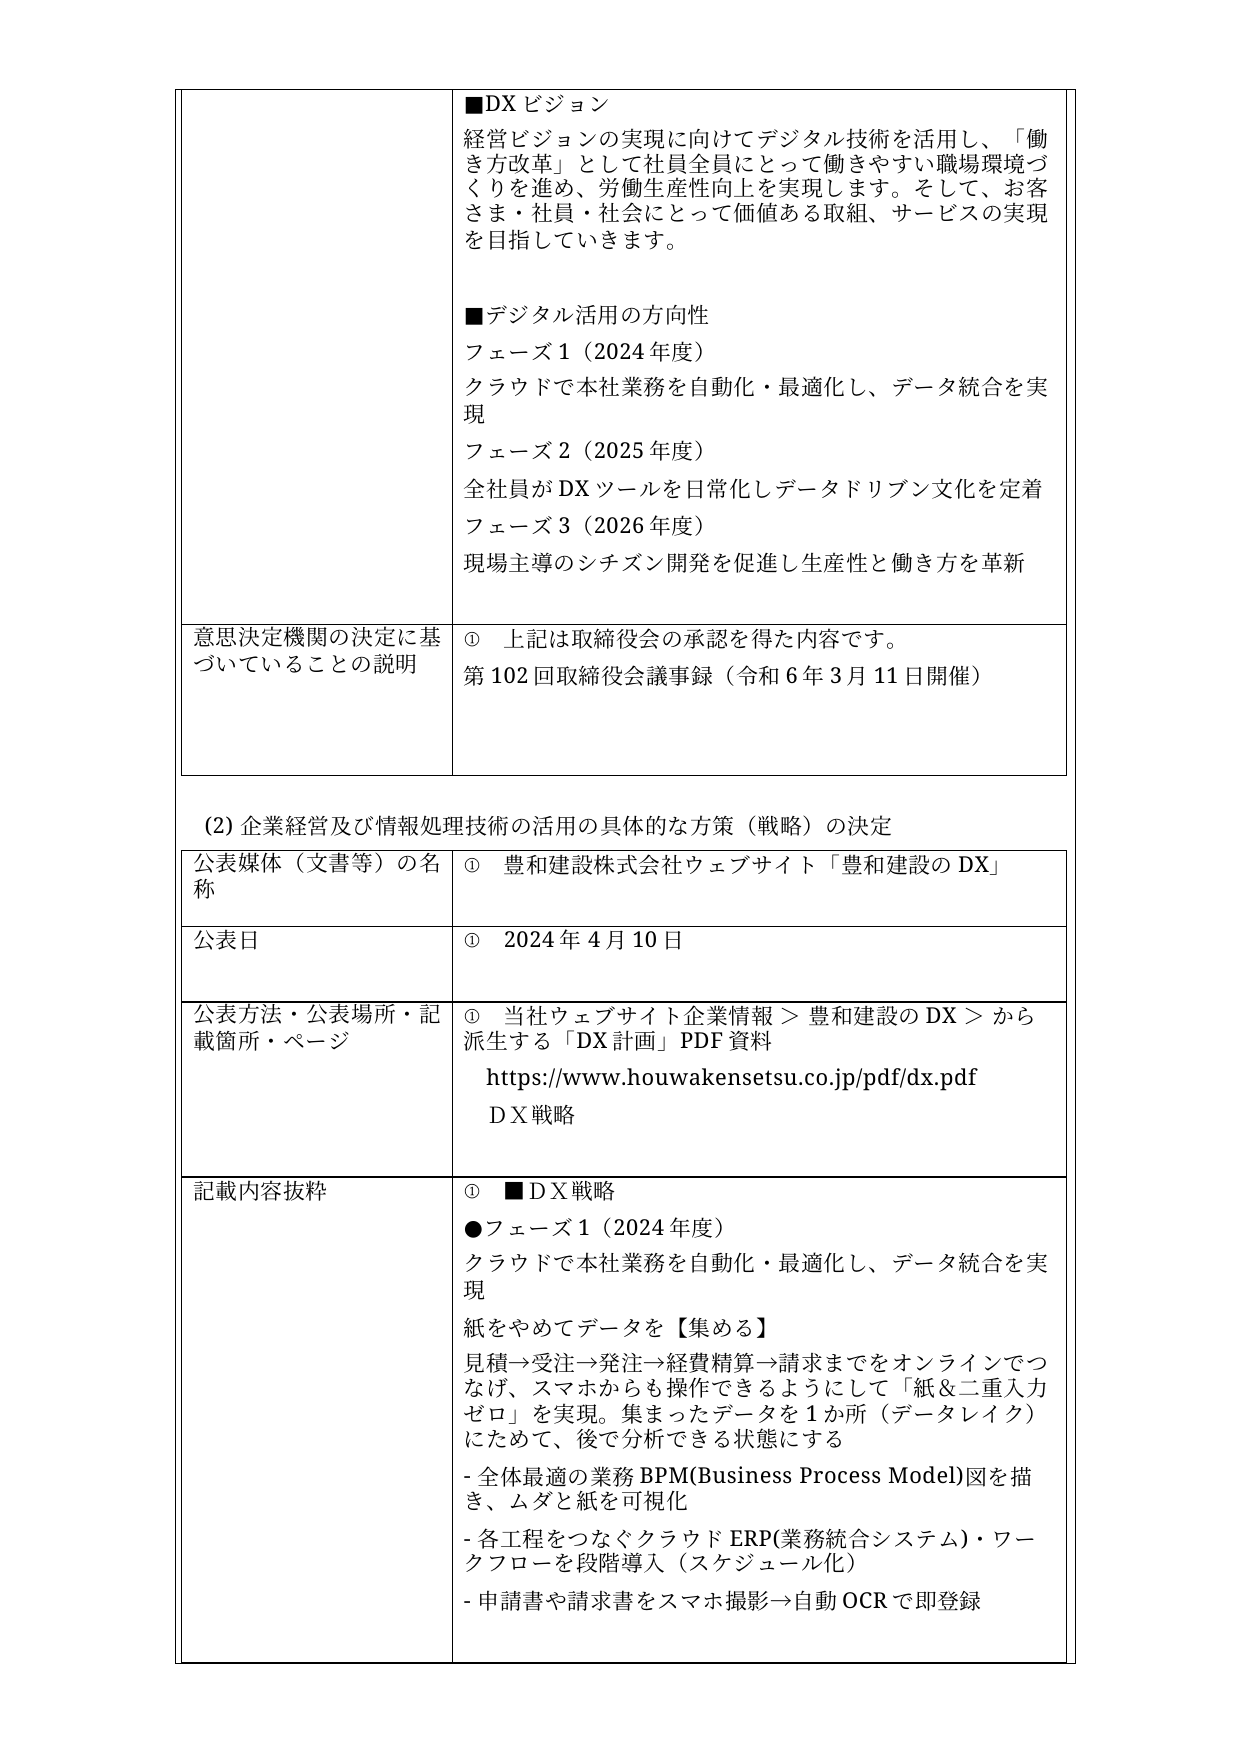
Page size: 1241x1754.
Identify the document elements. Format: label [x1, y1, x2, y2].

table_cell [176, 90, 1075, 1663]
